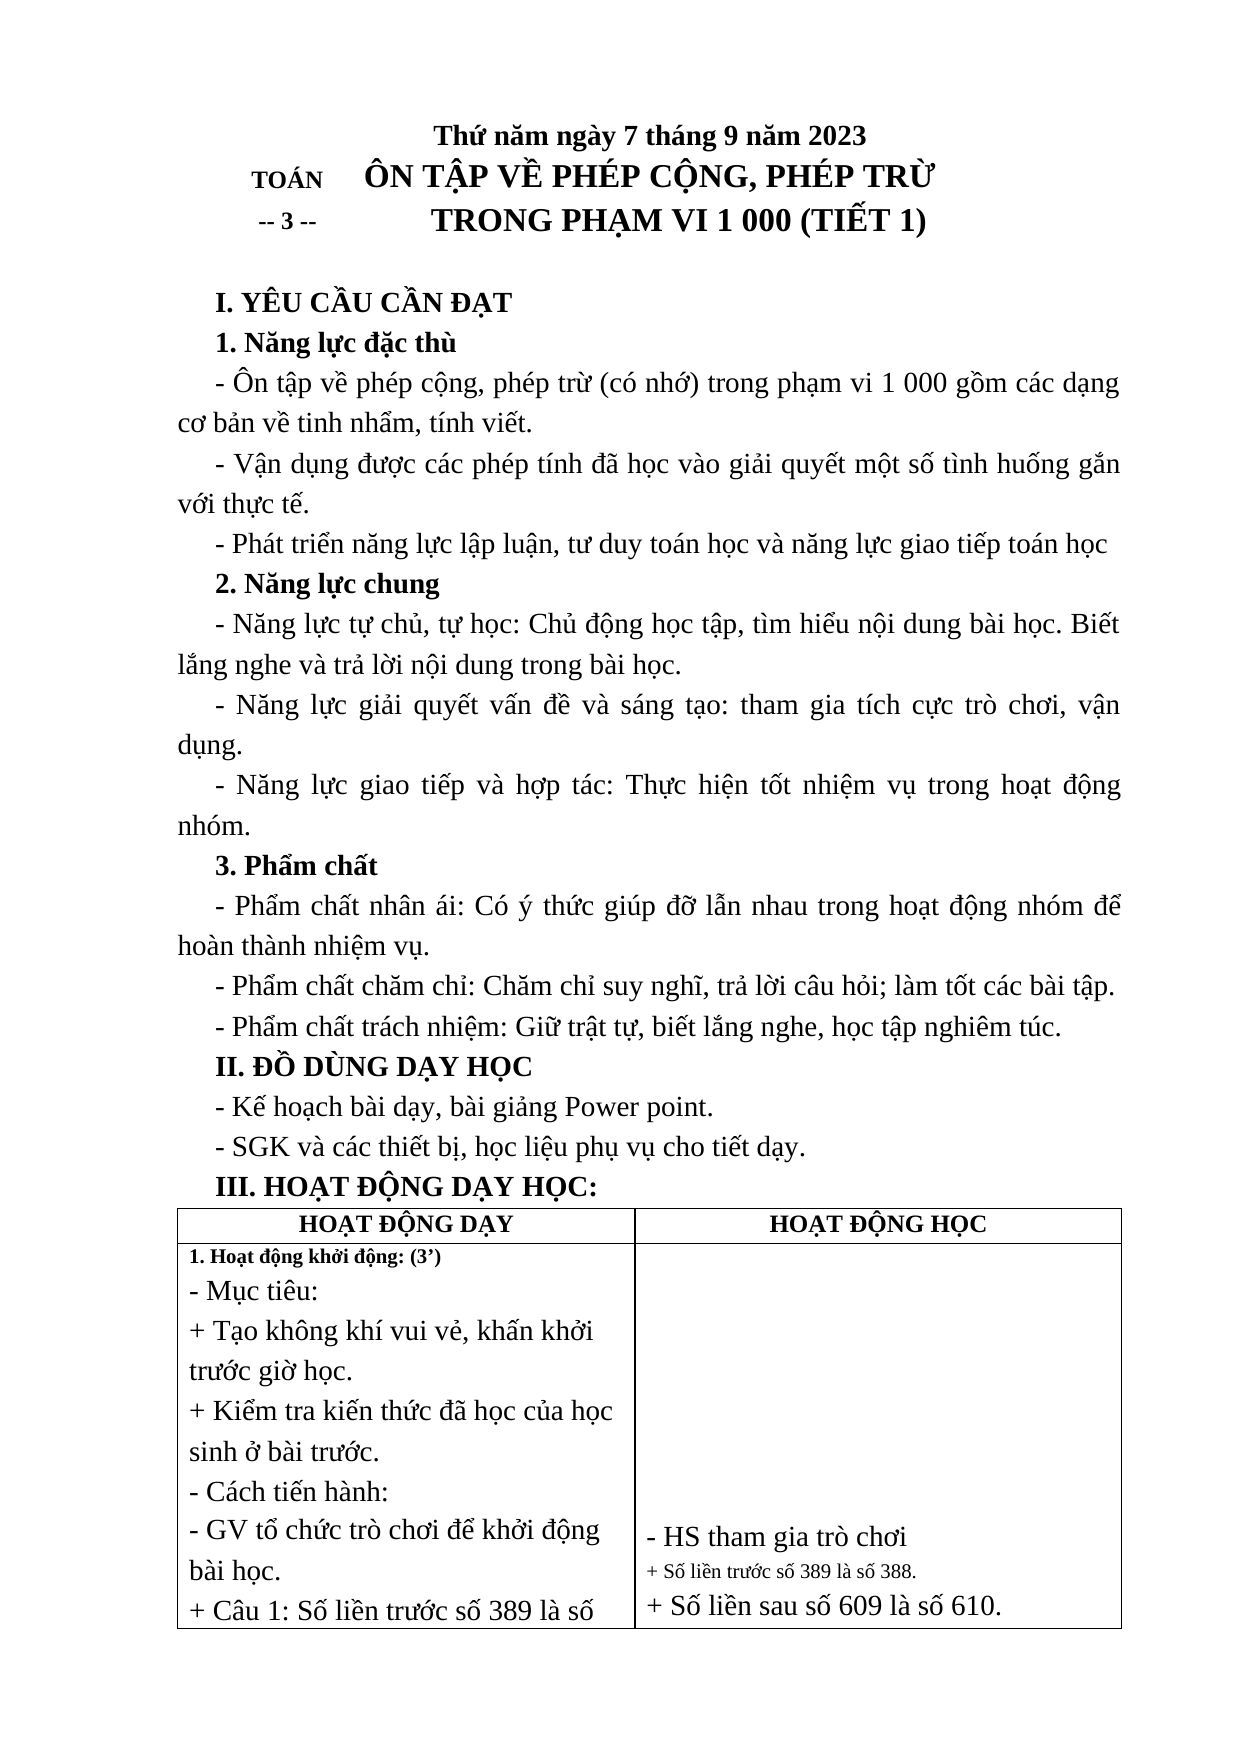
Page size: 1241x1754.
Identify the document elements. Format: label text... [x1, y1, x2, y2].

text - Năng lực giải quyết vấn đề và sáng tạo: tham gia tích cực trò chơi, vận dụng. [177, 687, 1122, 761]
text ÔN TẬP VỀ PHÉP CỘNG, PHÉP TRỪ [177, 157, 1122, 195]
table_header HOẠT ĐỘNG HỌC [636, 1209, 1121, 1243]
text TRONG PHẠM VI 1 000 (TIẾT 1) [177, 201, 1122, 239]
text I. YÊU CẦU CẦN ĐẠT [177, 285, 1122, 318]
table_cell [636, 1244, 1121, 1628]
text II. ĐỒ DÙNG DẠY HỌC [177, 1049, 1122, 1082]
text - Phẩm chất nhân ái: Có ý thức giúp đỡ lẫn nhau trong hoạt động nhóm để hoàn thành nhiệm vụ. [177, 888, 1122, 962]
text - Phẩm chất chăm chỉ: Chăm chỉ suy nghĩ, trả lời câu hỏi; làm tốt các bài tập. [177, 968, 1122, 1002]
text - Kế hoạch bài dạy, bài giảng Power point. [177, 1089, 1122, 1123]
table_header HOẠT ĐỘNG DẠY [178, 1209, 634, 1243]
text III. HOẠT ĐỘNG DẠY HỌC: [177, 1169, 1122, 1203]
text - Năng lực tự chủ, tự học: Chủ động học tập, tìm hiểu nội dung bài học. Biết lắng nghe và trả lời nội dung trong bài học. [177, 607, 1122, 680]
text - Phát triển năng lực lập luận, tư duy toán học và năng lực giao tiếp toán học [177, 526, 1122, 560]
text - Năng lực giao tiếp và hợp tác: Thực hiện tốt nhiệm vụ trong hoạt động nhóm. [177, 767, 1122, 841]
text 1. Năng lực đặc thù [177, 325, 1122, 359]
text 2. Năng lực chung [177, 566, 1122, 600]
text 3. Phẩm chất [177, 848, 1122, 881]
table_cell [178, 1244, 634, 1628]
text Thứ năm ngày 7 tháng 9 năm 2023 [177, 118, 1122, 152]
text - Vận dụng được các phép tính đã học vào giải quyết một số tình huống gắn với thực tế. [177, 446, 1122, 519]
text - Ôn tập về phép cộng, phép trừ (có nhớ) trong phạm vi 1 000 gồm các dạng cơ bản về tinh nhẩm, tính viết. [177, 365, 1122, 439]
text - SGK và các thiết bị, học liệu phụ vụ cho tiết dạy. [177, 1129, 1122, 1163]
text - Phẩm chất trách nhiệm: Giữ trật tự, biết lắng nghe, học tập nghiêm túc. [177, 1009, 1122, 1042]
